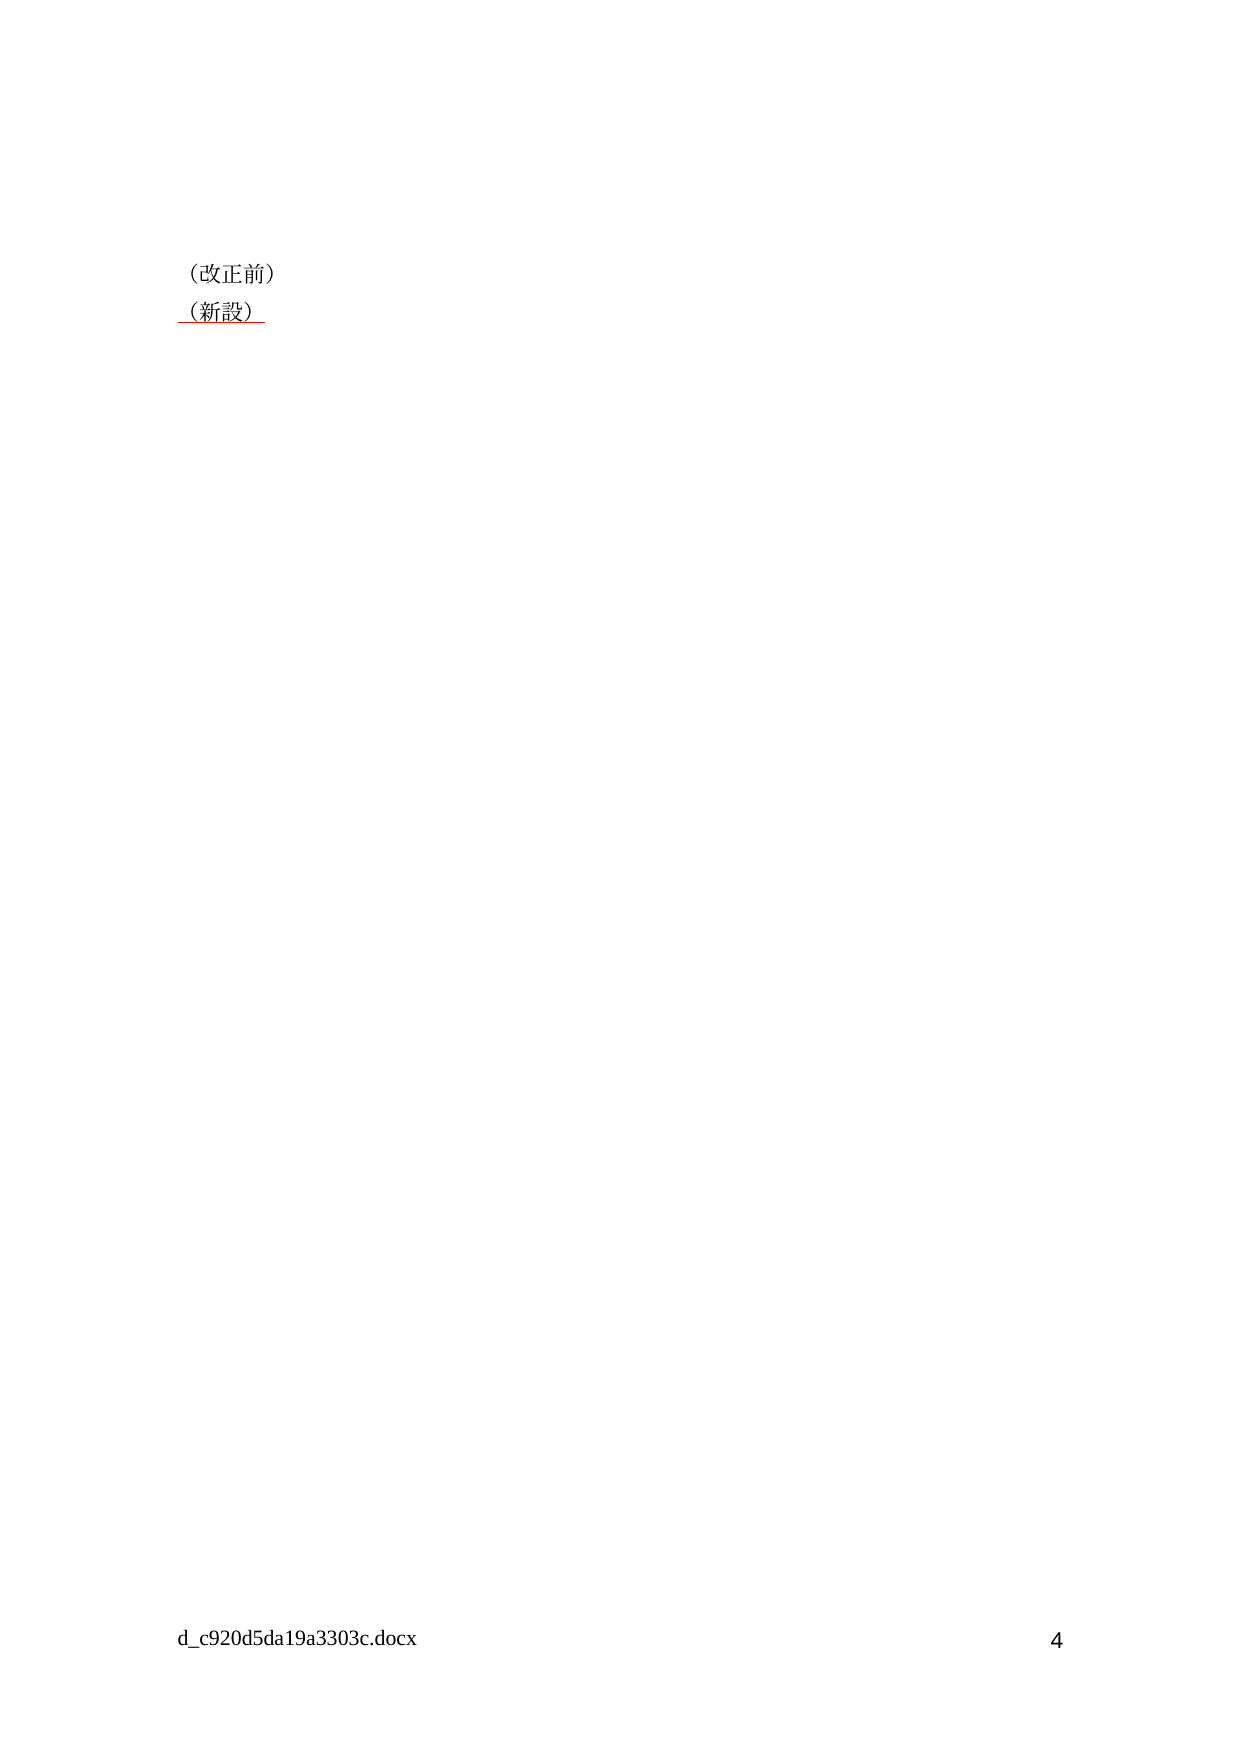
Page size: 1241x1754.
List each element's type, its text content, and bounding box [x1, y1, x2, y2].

text （新設） [177, 292, 1063, 329]
text （改正前） [177, 254, 1063, 292]
